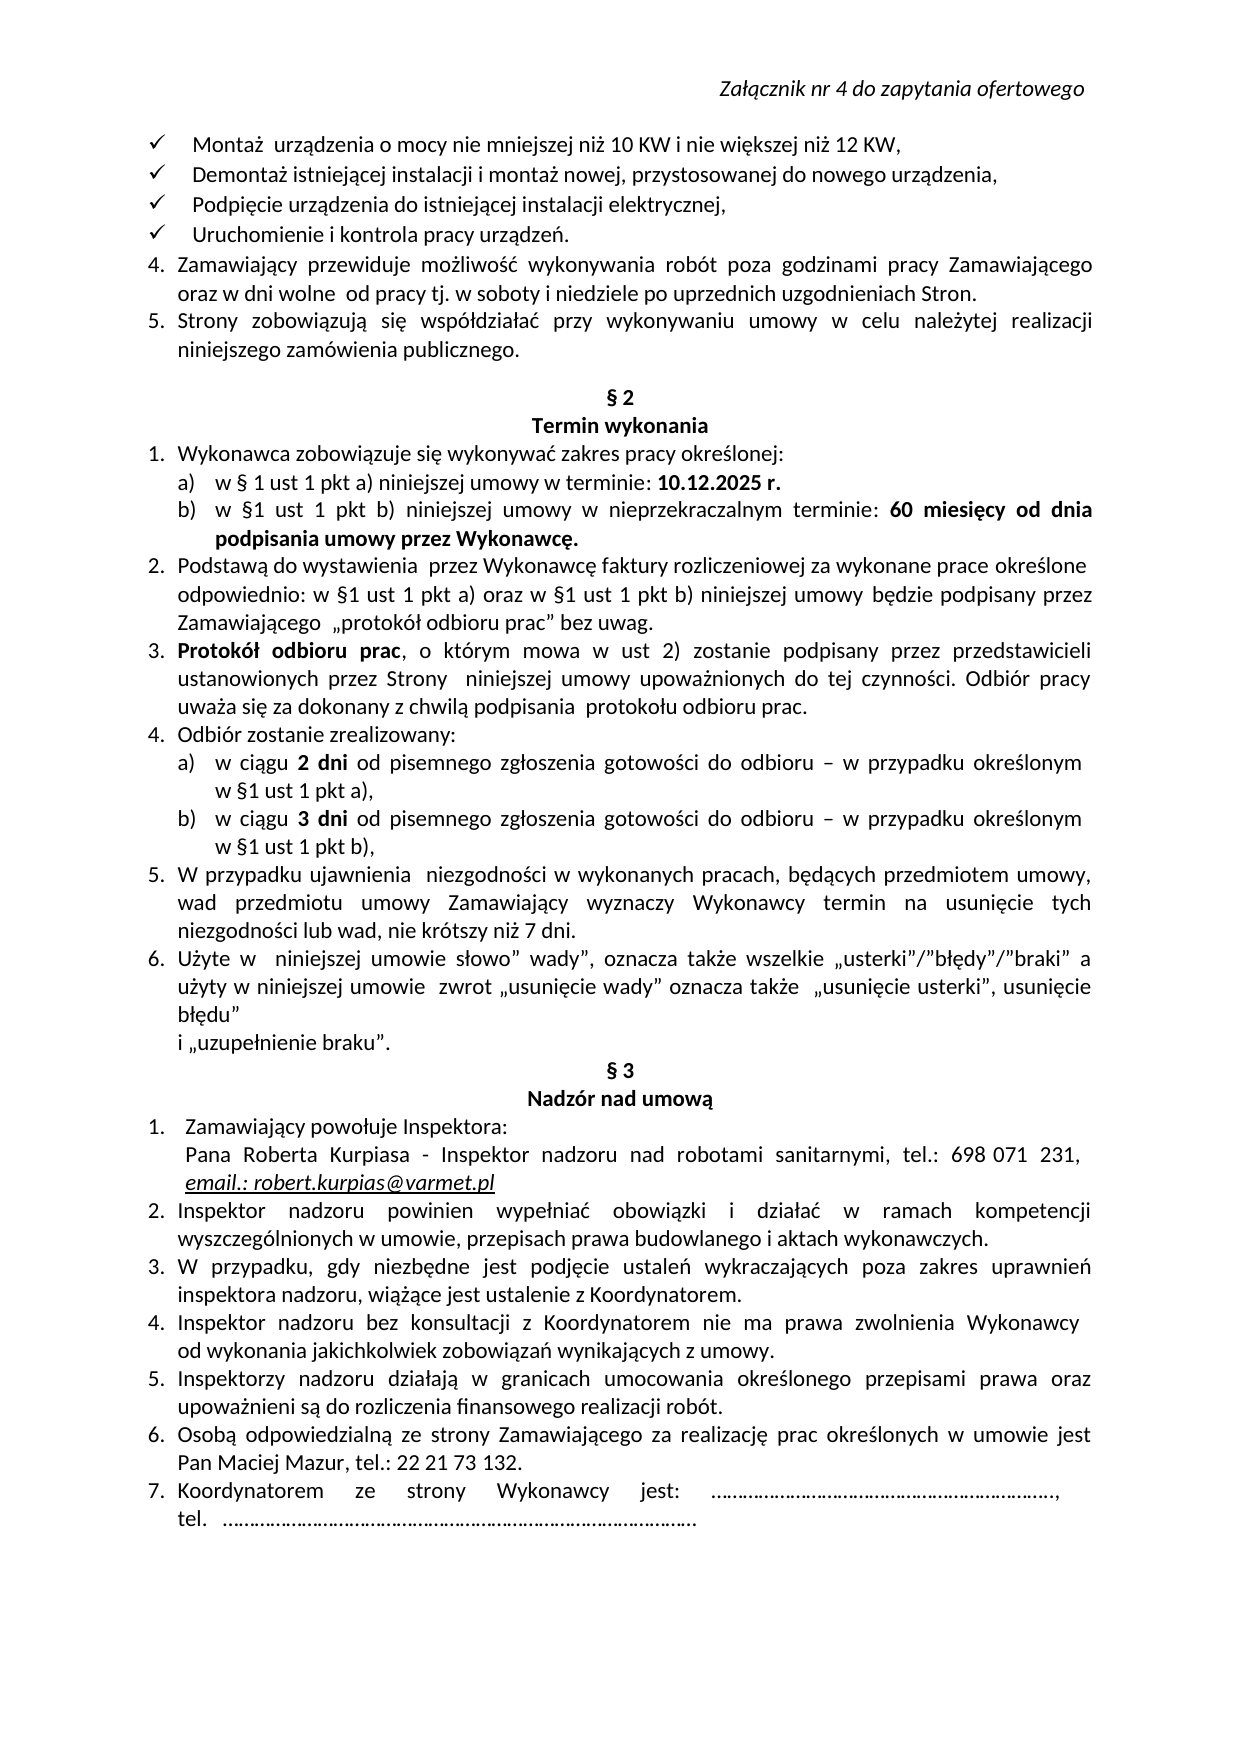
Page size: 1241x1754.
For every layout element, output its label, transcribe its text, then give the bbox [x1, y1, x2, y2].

text Nadzór nad umową [148, 1084, 1093, 1112]
list Demontaż istniejącej instalacji i montaż nowej, przystosowanej do nowego urządzenia, [148, 160, 1093, 188]
list Montaż urządzenia o mocy nie mniejszej niż 10 KW i nie większej niż 12 KW, [148, 130, 1093, 158]
text § 2 [148, 383, 1093, 412]
list Koordynatorem ze strony Wykonawcy jest: ……………………………………………………….., tel. ……………………………………………………………………………… [148, 1476, 1093, 1532]
list Inspektor nadzoru bez konsultacji z Koordynatorem nie ma prawa zwolnienia Wykonawcy od wykonania jakichkolwiek zobowiązań wynikających z umowy. [148, 1308, 1093, 1364]
list w ciągu 2 dni od pisemnego zgłoszenia gotowości do odbioru – w przypadku określonym w §1 ust 1 pkt a), [177, 748, 1093, 804]
list Strony zobowiązują się współdziałać przy wykonywaniu umowy w celu należytej realizacji niniejszego zamówienia publicznego. [148, 307, 1094, 363]
list Podpięcie urządzenia do istniejącej instalacji elektrycznej, [148, 190, 1093, 218]
list w §1 ust 1 pkt b) niniejszej umowy w nieprzekraczalnym terminie: 60 miesięcy od dnia podpisania umowy przez Wykonawcę. [177, 496, 1093, 552]
list Odbiór zostanie zrealizowany: [148, 720, 1093, 748]
list W przypadku, gdy niezbędne jest podjęcie ustaleń wykraczających poza zakres uprawnień inspektora nadzoru, wiążące jest ustalenie z Koordynatorem. [148, 1252, 1093, 1308]
list Wykonawca zobowiązuje się wykonywać zakres pracy określonej: [148, 439, 1093, 468]
list Inspektor nadzoru powinien wypełniać obowiązki i działać w ramach kompetencji wyszczególnionych w umowie, przepisach prawa budowlanego i aktach wykonawczych. [148, 1196, 1093, 1252]
list Inspektorzy nadzoru działają w granicach umocowania określonego przepisami prawa oraz upoważnieni są do rozliczenia finansowego realizacji robót. [148, 1364, 1093, 1420]
list Osobą odpowiedzialną ze strony Zamawiającego za realizację prac określonych w umowie jest Pan Maciej Mazur, tel.: 22 21 73 132. [148, 1420, 1093, 1476]
list w ciągu 3 dni od pisemnego zgłoszenia gotowości do odbioru – w przypadku określonym w §1 ust 1 pkt b), [177, 804, 1093, 860]
list Podstawą do wystawienia przez Wykonawcę faktury rozliczeniowej za wykonane prace określone [148, 552, 1093, 580]
text Termin wykonania [148, 412, 1093, 439]
list Uruchomienie i kontrola pracy urządzeń. [148, 220, 1093, 248]
list w § 1 ust 1 pkt a) niniejszej umowy w terminie: 10.12.2025 r. [177, 468, 1093, 496]
list Zamawiający powołuje Inspektora: [148, 1112, 1093, 1140]
list Protokół odbioru prac, o którym mowa w ust 2) zostanie podpisany przez przedstawicieli ustanowionych przez Strony niniejszej umowy upoważnionych do tej czynności. Odbiór pracy uważa się za dokonany z chwilą podpisania protokołu odbioru prac. [148, 636, 1093, 720]
list Użyte w niniejszej umowie słowo” wady”, oznacza także wszelkie „usterki”/”błędy”/”braki” a użyty w niniejszej umowie zwrot „usunięcie wady” oznacza także „usunięcie usterki”, usunięcie błędu” i „uzupełnienie braku”. [148, 944, 1093, 1056]
text Pana Roberta Kurpiasa - Inspektor nadzoru nad robotami sanitarnymi, tel.: 698 071 231, email.: robert.kurpias@varmet.pl [185, 1140, 1093, 1196]
list W przypadku ujawnienia niezgodności w wykonanych pracach, będących przedmiotem umowy, wad przedmiotu umowy Zamawiający wyznaczy Wykonawcy termin na usunięcie tych niezgodności lub wad, nie krótszy niż 7 dni. [148, 860, 1093, 944]
text § 3 [148, 1056, 1093, 1084]
list Zamawiający przewiduje możliwość wykonywania robót poza godzinami pracy Zamawiającego oraz w dni wolne od pracy tj. w soboty i niedziele po uprzednich uzgodnieniach Stron. [148, 251, 1094, 307]
list odpowiednio: w §1 ust 1 pkt a) oraz w §1 ust 1 pkt b) niniejszej umowy będzie podpisany przez Zamawiającego „protokół odbioru prac” bez uwag. [177, 580, 1093, 636]
